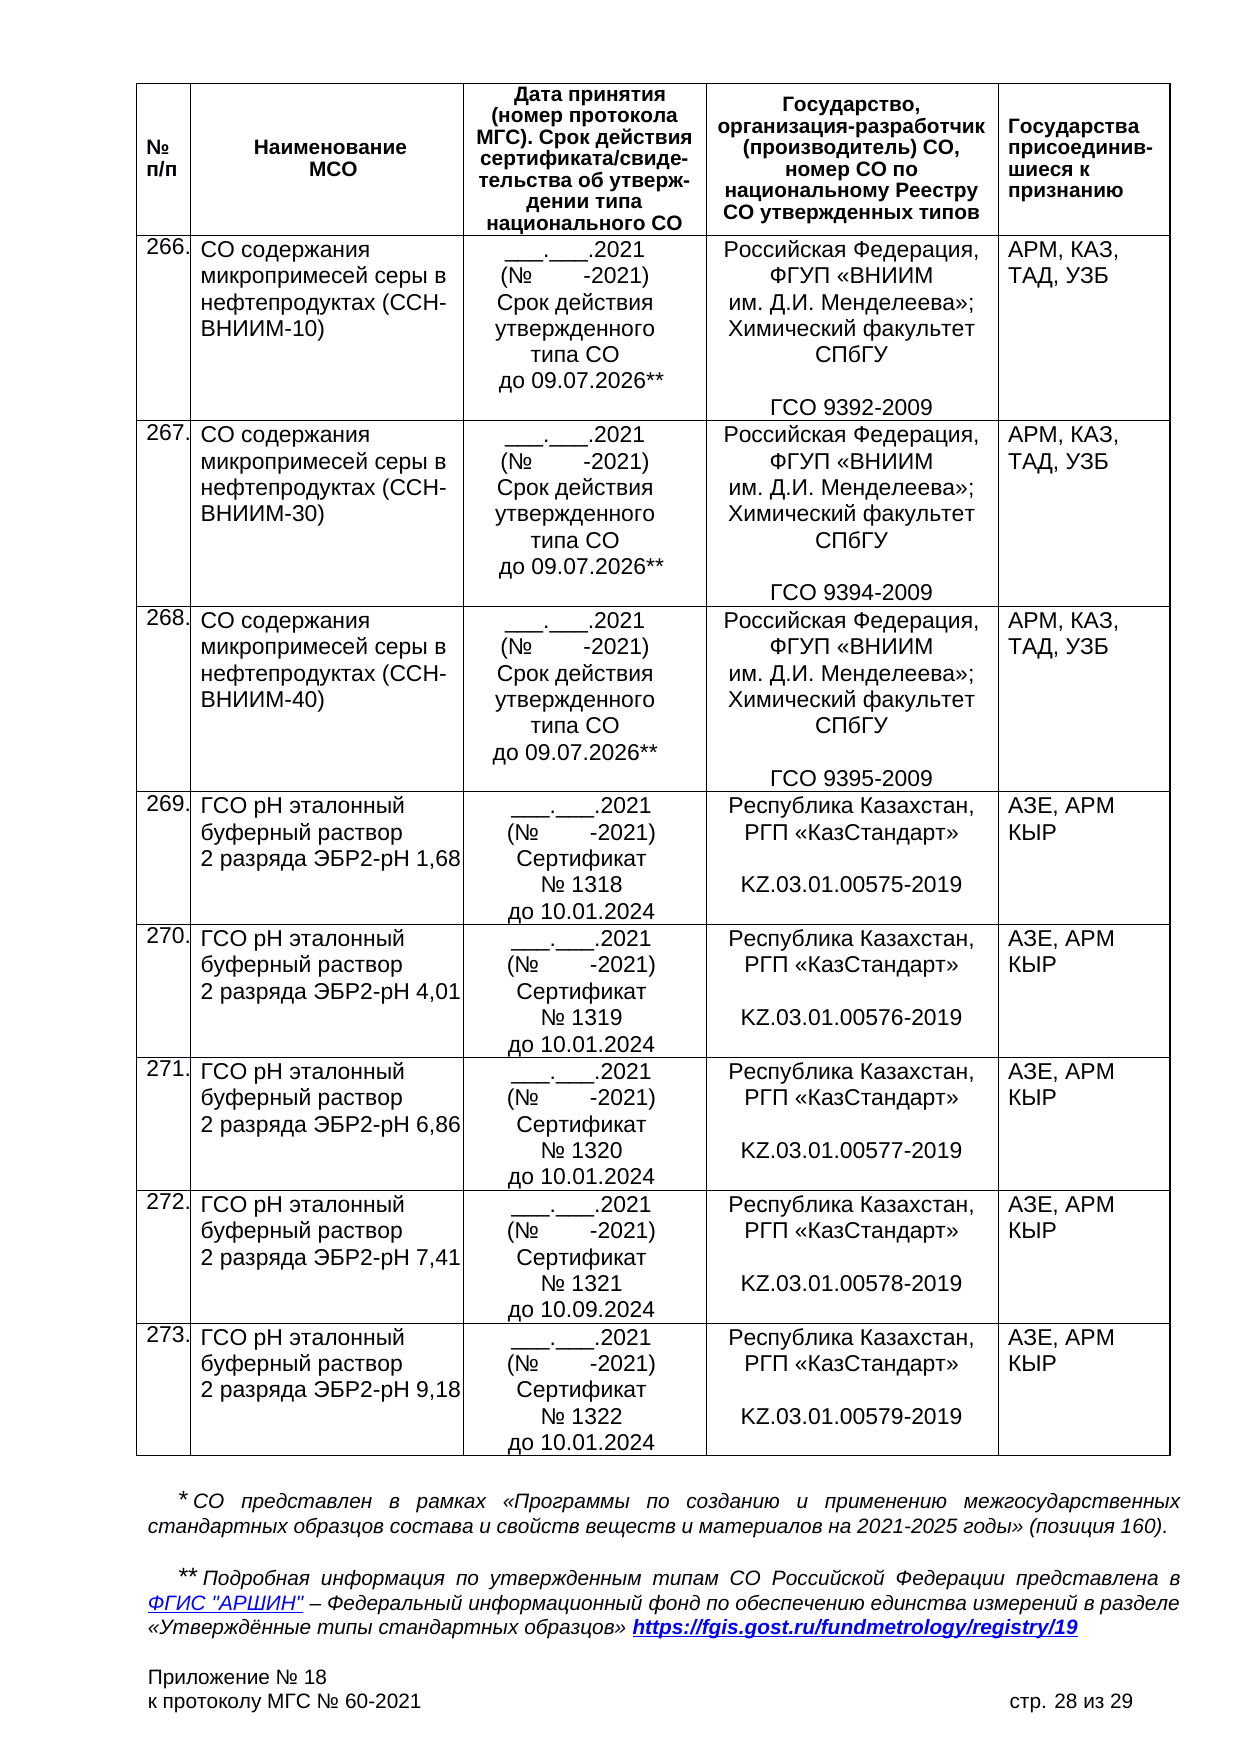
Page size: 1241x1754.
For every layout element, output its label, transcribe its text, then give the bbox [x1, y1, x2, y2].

table_cell ГСО рН эталонный буферный раствор 2 разряда ЭБР2-рН 7,41 [191, 1191, 463, 1322]
table_cell АЗЕ, АРМ КЫР [999, 1191, 1169, 1322]
table_cell СО содержания микропримесей серы в нефтепродуктах (ССН-ВНИИМ-40) [191, 607, 463, 791]
table_cell АЗЕ, АРМ КЫР [999, 1324, 1169, 1455]
table_cell Республика Казахстан, РГП «КазСтандарт» KZ.03.01.00577-2019 [707, 1058, 998, 1190]
table_cell ___.___.2021 (№ -2021) Сертификат № 1321 до 10.09.2024 [464, 1191, 706, 1322]
table_cell ГСО рН эталонный буферный раствор 2 разряда ЭБР2-рН 1,68 [191, 792, 463, 924]
text * СО представлен в рамках «Программы по созданию и применению межгосударственных стандартных образцов состава и свойств веществ и материалов на 2021-2025 годы» (позиция 160). [148, 1485, 1181, 1538]
table_cell ___.___.2021 (№ -2021) Срок действия утвержденного типа СО до 09.07.2026** [464, 236, 706, 420]
table_cell [137, 1058, 190, 1190]
table_cell Республика Казахстан, РГП «КазСтандарт» KZ.03.01.00579-2019 [707, 1324, 998, 1455]
table_cell [137, 236, 190, 420]
table_cell ___.___.2021 (№ -2021) Срок действия утвержденного типа СО до 09.07.2026** [464, 607, 706, 791]
table_header Государство, организация-разработчик (производитель) СО, номер СО по национальному Реестру СО утвержденных типов [707, 84, 998, 235]
table_cell [137, 1324, 190, 1455]
table_cell Российская Федерация, ФГУП «ВНИИМ им. Д.И. Менделеева»; Химический факультет СПбГУ ГСО 9392-2009 [707, 236, 998, 420]
table_header № п/п [137, 84, 190, 235]
table_cell [137, 1191, 190, 1322]
table_cell Республика Казахстан, РГП «КазСтандарт» KZ.03.01.00575-2019 [707, 792, 998, 924]
text ** Подробная информация по утвержденным типам СО Российской Федерации представлена в ФГИС "АРШИН" – Федеральный информационный фонд по обеспечению единства измерений в разделе «Утверждённые типы стандартных образцов» https://fgis.gost.ru/fundmetrology/registry/19 [148, 1562, 1181, 1638]
table_header Наименование МСО [191, 84, 463, 235]
table_cell Российская Федерация, ФГУП «ВНИИМ им. Д.И. Менделеева»; Химический факультет СПбГУ ГСО 9395-2009 [707, 607, 998, 791]
table_cell ___.___.2021 (№ -2021) Срок действия утвержденного типа СО до 09.07.2026** [464, 421, 706, 606]
table_cell [137, 607, 190, 791]
table_cell АРМ, КАЗ, ТАД, УЗБ [999, 421, 1169, 606]
table_cell Российская Федерация, ФГУП «ВНИИМ им. Д.И. Менделеева»; Химический факультет СПбГУ ГСО 9394-2009 [707, 421, 998, 606]
table_header Дата принятия (номер протокола МГС). Срок действия сертификата/свиде-тельства об утверж-дении типа национального СО [464, 84, 706, 235]
table_header Государства присоединив-шиеся к признанию [999, 84, 1169, 235]
table_cell АЗЕ, АРМ КЫР [999, 1058, 1169, 1190]
table_cell ГСО рН эталонный буферный раствор 2 разряда ЭБР2-рН 9,18 [191, 1324, 463, 1455]
table_cell ___.___.2021 (№ -2021) Сертификат № 1319 до 10.01.2024 [464, 925, 706, 1057]
table_cell [137, 421, 190, 606]
table_cell ___.___.2021 (№ -2021) Сертификат № 1318 до 10.01.2024 [464, 792, 706, 924]
table_cell СО содержания микропримесей серы в нефтепродуктах (ССН-ВНИИМ-10) [191, 236, 463, 420]
table_cell [137, 925, 190, 1057]
table_cell Республика Казахстан, РГП «КазСтандарт» KZ.03.01.00578-2019 [707, 1191, 998, 1322]
table_cell [137, 792, 190, 924]
table_cell АЗЕ, АРМ КЫР [999, 792, 1169, 924]
table_cell СО содержания микропримесей серы в нефтепродуктах (ССН-ВНИИМ-30) [191, 421, 463, 606]
table_cell ГСО рН эталонный буферный раствор 2 разряда ЭБР2-рН 4,01 [191, 925, 463, 1057]
table_cell ___.___.2021 (№ -2021) Сертификат № 1322 до 10.01.2024 [464, 1324, 706, 1455]
table_cell АРМ, КАЗ, ТАД, УЗБ [999, 607, 1169, 791]
table_cell АРМ, КАЗ, ТАД, УЗБ [999, 236, 1169, 420]
table_cell Республика Казахстан, РГП «КазСтандарт» KZ.03.01.00576-2019 [707, 925, 998, 1057]
table_cell ГСО рН эталонный буферный раствор 2 разряда ЭБР2-рН 6,86 [191, 1058, 463, 1190]
table_cell АЗЕ, АРМ КЫР [999, 925, 1169, 1057]
table_cell ___.___.2021 (№ -2021) Сертификат № 1320 до 10.01.2024 [464, 1058, 706, 1190]
